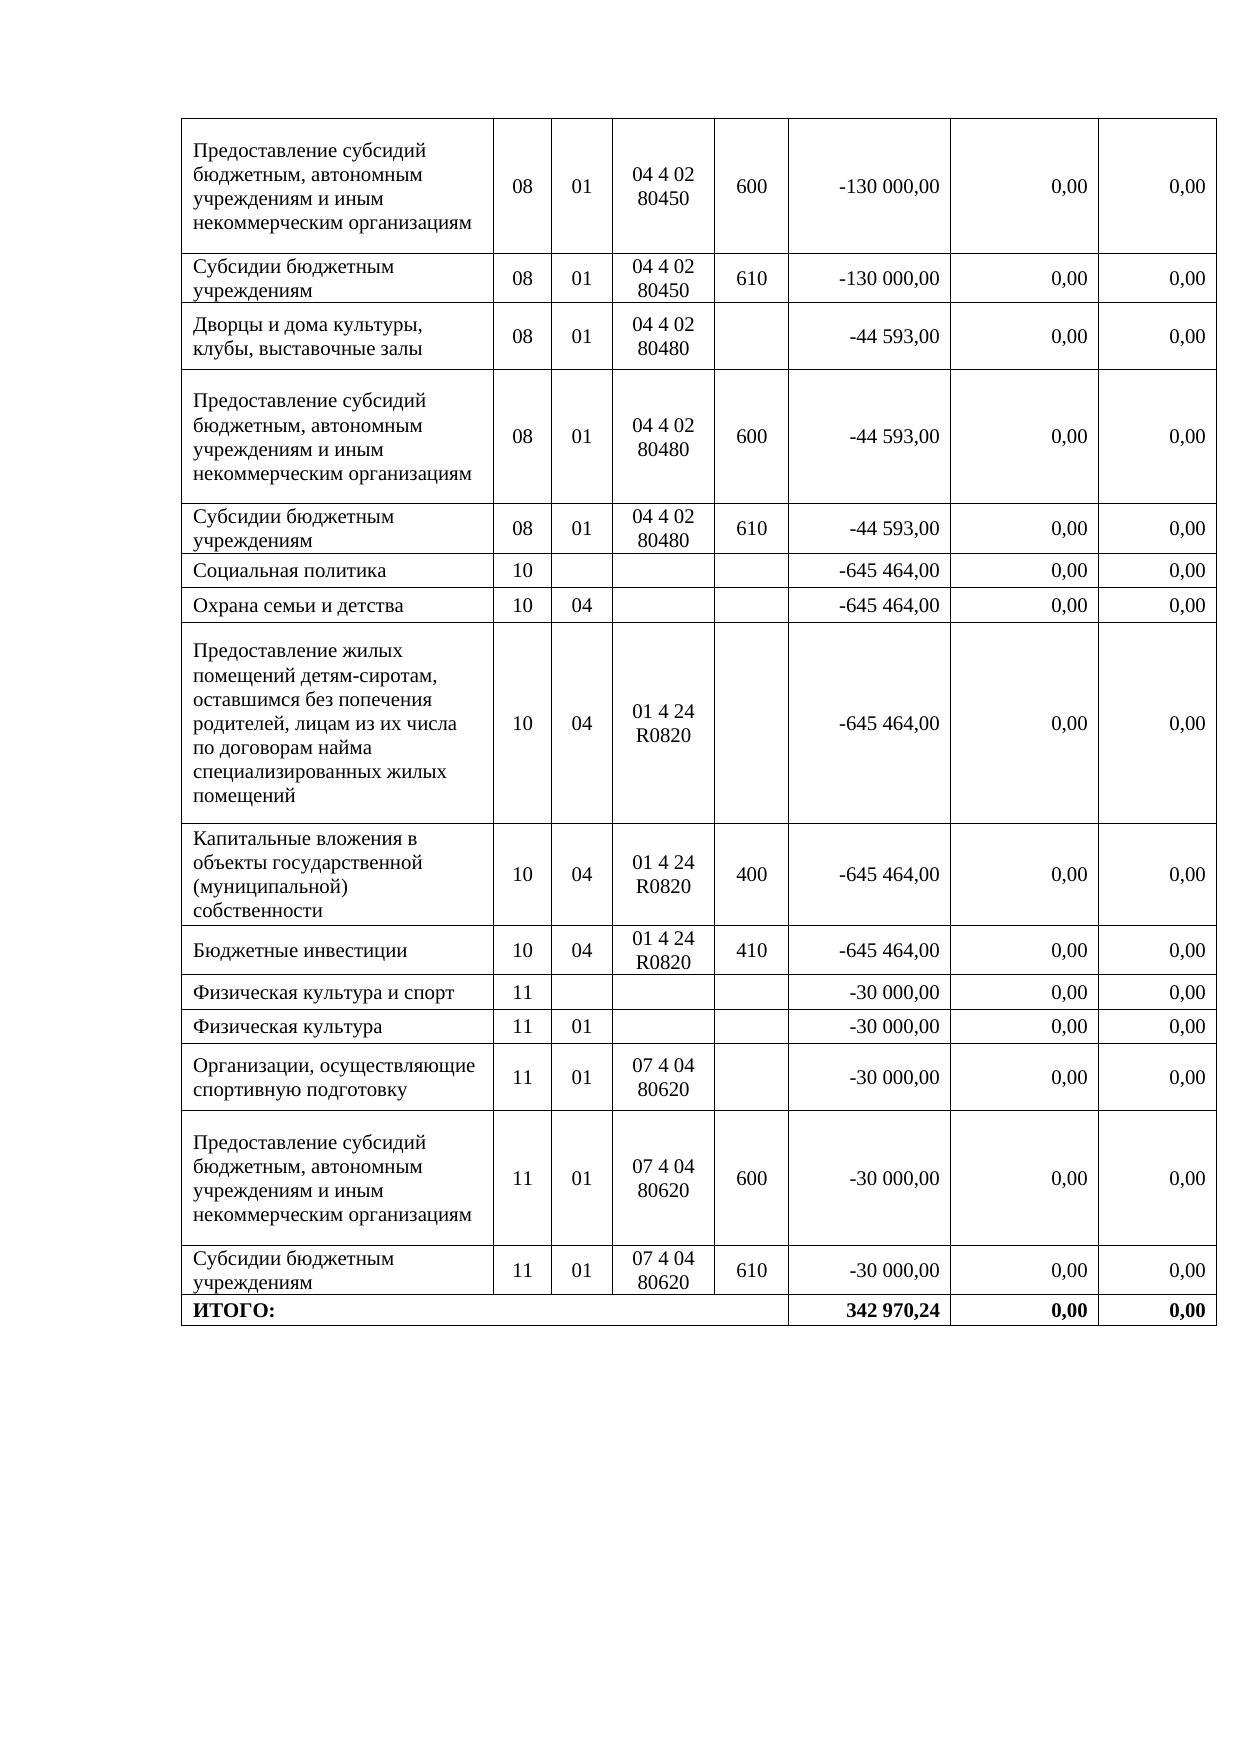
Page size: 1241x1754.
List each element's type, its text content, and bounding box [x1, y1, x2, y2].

table_cell 04 4 02 80450 [613, 119, 714, 252]
table_cell 0,00 [1099, 926, 1216, 974]
table_cell [613, 975, 714, 1008]
table_cell 04 [552, 588, 612, 622]
table_cell 07 4 04 80620 [613, 1111, 714, 1245]
table_cell 0,00 [1099, 623, 1216, 823]
table_cell Организации, осуществляющие спортивную подготовку [182, 1044, 493, 1110]
table_cell [715, 588, 788, 622]
table_cell 01 [552, 119, 612, 252]
table_cell 01 [552, 1010, 612, 1043]
table_cell -44 593,00 [789, 504, 950, 552]
table_cell Физическая культура [182, 1010, 493, 1043]
table_cell 01 [552, 303, 612, 369]
table_cell 0,00 [951, 926, 1098, 974]
table_cell 04 [552, 824, 612, 925]
table_cell Субсидии бюджетным учреждениям [182, 254, 493, 302]
table_cell 10 [494, 824, 551, 925]
table_cell [715, 1044, 788, 1110]
table_cell 01 [552, 1044, 612, 1110]
table_cell Бюджетные инвестиции [182, 926, 493, 974]
table_cell ИТОГО: [182, 1295, 788, 1325]
table_cell Охрана семьи и детства [182, 588, 493, 622]
table_cell Предоставление субсидий бюджетным, автономным учреждениям и иным некоммерческим организациям [182, 370, 493, 503]
table_cell 10 [494, 926, 551, 974]
table_cell 0,00 [1099, 588, 1216, 622]
table_cell 01 [552, 1111, 612, 1245]
table_cell [715, 303, 788, 369]
table_cell -30 000,00 [789, 1044, 950, 1110]
table_cell [715, 975, 788, 1008]
table_cell 01 [552, 254, 612, 302]
table_cell 0,00 [1099, 303, 1216, 369]
table_cell 0,00 [951, 1295, 1098, 1325]
table_cell [613, 588, 714, 622]
table_cell -645 464,00 [789, 926, 950, 974]
table_cell 0,00 [951, 623, 1098, 823]
table_cell 0,00 [1099, 1044, 1216, 1110]
table_cell 01 [552, 504, 612, 552]
table_cell 04 4 02 80480 [613, 370, 714, 503]
table_cell 04 4 02 80480 [613, 303, 714, 369]
table_cell 0,00 [1099, 370, 1216, 503]
table_cell 04 [552, 623, 612, 823]
table_cell 0,00 [1099, 1111, 1216, 1245]
table_cell 0,00 [1099, 1246, 1216, 1294]
table_cell 11 [494, 975, 551, 1008]
table_cell 0,00 [1099, 824, 1216, 925]
table_cell 610 [715, 254, 788, 302]
table_cell Субсидии бюджетным учреждениям [182, 504, 493, 552]
table_cell -44 593,00 [789, 303, 950, 369]
table_cell 0,00 [1099, 504, 1216, 552]
table_cell -44 593,00 [789, 370, 950, 503]
table_cell 07 4 04 80620 [613, 1044, 714, 1110]
table_cell 07 4 04 80620 [613, 1246, 714, 1294]
table_cell 04 [552, 926, 612, 974]
table_cell 0,00 [951, 1246, 1098, 1294]
table_cell Физическая культура и спорт [182, 975, 493, 1008]
table_cell 11 [494, 1010, 551, 1043]
table_cell 0,00 [1099, 554, 1216, 587]
table_cell 0,00 [951, 824, 1098, 925]
table_cell 10 [494, 588, 551, 622]
table_cell [552, 554, 612, 587]
table_cell 342 970,24 [789, 1295, 950, 1325]
table_cell 0,00 [951, 370, 1098, 503]
table_cell -30 000,00 [789, 1246, 950, 1294]
table_cell 600 [715, 1111, 788, 1245]
table_cell 0,00 [1099, 254, 1216, 302]
table_cell 01 4 24 R0820 [613, 623, 714, 823]
table_cell 04 4 02 80480 [613, 504, 714, 552]
table_cell 400 [715, 824, 788, 925]
table_cell -130 000,00 [789, 254, 950, 302]
table_cell 08 [494, 254, 551, 302]
table_cell 10 [494, 554, 551, 587]
table_cell 0,00 [951, 504, 1098, 552]
table_cell Предоставление жилых помещений детям-сиротам, оставшимся без попечения родителей, лицам из их числа по договорам найма специализированных жилых помещений [182, 623, 493, 823]
table_cell 410 [715, 926, 788, 974]
table_cell 0,00 [1099, 1295, 1216, 1325]
table_cell 08 [494, 370, 551, 503]
table_cell 0,00 [1099, 119, 1216, 252]
table_cell 0,00 [951, 1111, 1098, 1245]
table_cell 0,00 [951, 1010, 1098, 1043]
table_cell Предоставление субсидий бюджетным, автономным учреждениям и иным некоммерческим организациям [182, 1111, 493, 1245]
table_cell Дворцы и дома культуры, клубы, выставочные залы [182, 303, 493, 369]
table_cell -645 464,00 [789, 623, 950, 823]
table_cell [715, 554, 788, 587]
table_cell 0,00 [1099, 1010, 1216, 1043]
table_cell -645 464,00 [789, 824, 950, 925]
table_cell 01 4 24 R0820 [613, 824, 714, 925]
table_cell 04 4 02 80450 [613, 254, 714, 302]
table_cell -645 464,00 [789, 588, 950, 622]
table_cell -130 000,00 [789, 119, 950, 252]
table_cell 08 [494, 504, 551, 552]
table_cell [613, 1010, 714, 1043]
table_cell 01 [552, 370, 612, 503]
table_cell 01 4 24 R0820 [613, 926, 714, 974]
table_cell Капитальные вложения в объекты государственной (муниципальной) собственности [182, 824, 493, 925]
table_cell 600 [715, 119, 788, 252]
table_cell 0,00 [951, 554, 1098, 587]
table_cell Предоставление субсидий бюджетным, автономным учреждениям и иным некоммерческим организациям [182, 119, 493, 252]
table_cell 0,00 [951, 254, 1098, 302]
table_cell -30 000,00 [789, 975, 950, 1008]
table_cell [552, 975, 612, 1008]
table_cell 11 [494, 1111, 551, 1245]
table_cell -30 000,00 [789, 1111, 950, 1245]
table_cell -645 464,00 [789, 554, 950, 587]
table_cell 01 [552, 1246, 612, 1294]
table_cell 0,00 [951, 975, 1098, 1008]
table_cell 600 [715, 370, 788, 503]
table_cell 10 [494, 623, 551, 823]
table_cell 0,00 [951, 119, 1098, 252]
table_cell 0,00 [951, 588, 1098, 622]
table_cell -30 000,00 [789, 1010, 950, 1043]
table_cell [715, 1010, 788, 1043]
table_cell [613, 554, 714, 587]
table_cell 610 [715, 1246, 788, 1294]
table_cell 0,00 [951, 303, 1098, 369]
table_cell 610 [715, 504, 788, 552]
table_cell [715, 623, 788, 823]
table_cell 08 [494, 119, 551, 252]
table_cell Субсидии бюджетным учреждениям [182, 1246, 493, 1294]
table_cell 0,00 [951, 1044, 1098, 1110]
table_cell Социальная политика [182, 554, 493, 587]
table_cell 11 [494, 1246, 551, 1294]
table_cell 08 [494, 303, 551, 369]
table_cell 0,00 [1099, 975, 1216, 1008]
table_cell 11 [494, 1044, 551, 1110]
